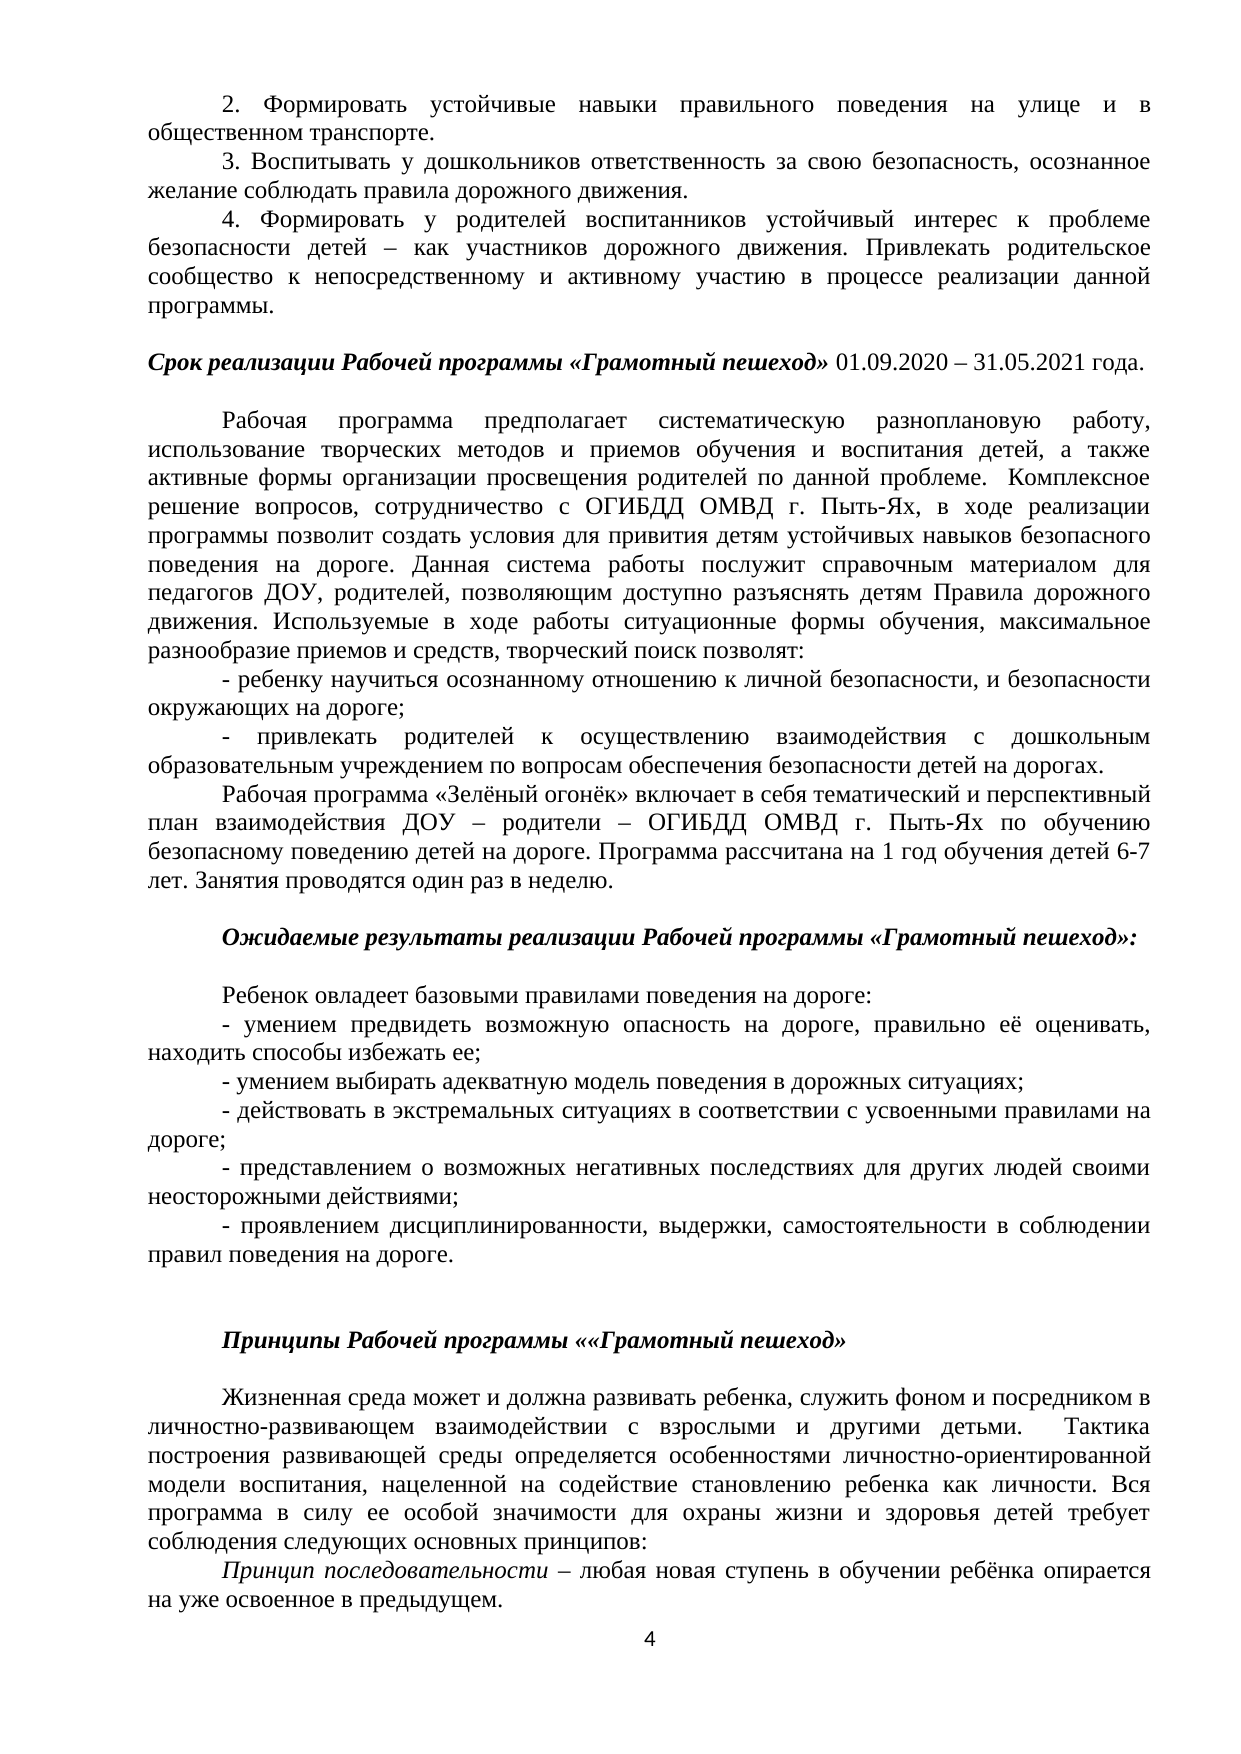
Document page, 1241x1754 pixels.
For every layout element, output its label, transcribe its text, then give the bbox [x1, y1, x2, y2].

text Ребенок овладеет базовыми правилами поведения на дороге: [148, 980, 1152, 1009]
text 2. Формировать устойчивые навыки правильного поведения на улице и в общественном транспорте. [148, 89, 1152, 146]
text - умением выбирать адекватную модель поведения в дорожных ситуациях; [148, 1066, 1152, 1095]
text - проявлением дисциплинированности, выдержки, самостоятельности в соблюдении правил поведения на дороге. [148, 1210, 1152, 1267]
text Принцип последовательности – любая новая ступень в обучении ребёнка опирается на уже освоенное в предыдущем. [148, 1555, 1152, 1612]
text - действовать в экстремальных ситуациях в соответствии с усвоенными правилами на дороге; [148, 1095, 1152, 1152]
text - представлением о возможных негативных последствиях для других людей своими неосторожными действиями; [148, 1152, 1152, 1210]
text - привлекать родителей к осуществлению взаимодействия с дошкольным образовательным учреждением по вопросам обеспечения безопасности детей на дорогах. [148, 721, 1152, 779]
text Ожидаемые результаты реализации Рабочей программы «Грамотный пешеход»: [148, 922, 1152, 951]
text Срок реализации Рабочей программы «Грамотный пешеход» 01.09.2020 – 31.05.2021 года. [148, 347, 1152, 376]
text - умением предвидеть возможную опасность на дороге, правильно её оценивать, находить способы избежать ее; [148, 1009, 1152, 1066]
text 4. Формировать у родителей воспитанников устойчивый интерес к проблеме безопасности детей – как участников дорожного движения. Привлекать родительское сообщество к непосредственному и активному участию в процессе реализации данной программы. [148, 204, 1152, 319]
text Принципы Рабочей программы ««Грамотный пешеход» [148, 1325, 1152, 1354]
text Рабочая программа предполагает систематическую разноплановую работу, использование творческих методов и приемов обучения и воспитания детей, а также активные формы организации просвещения родителей по данной проблеме. Комплексное решение вопросов, сотрудничество с ОГИБДД ОМВД г. Пыть-Ях, в ходе реализации программы позволит создать условия для привития детям устойчивых навыков безопасного поведения на дороге. Данная система работы послужит справочным материалом для педагогов ДОУ, родителей, позволяющим доступно разъяснять детям Правила дорожного движения. Используемые в ходе работы ситуационные формы обучения, максимальное разнообразие приемов и средств, творческий поиск позволят: [148, 405, 1152, 664]
text - ребенку научиться осознанному отношению к личной безопасности, и безопасности окружающих на дороге; [148, 664, 1152, 721]
text Рабочая программа «Зелёный огонёк» включает в себя тематический и перспективный план взаимодействия ДОУ – родители – ОГИБДД ОМВД г. Пыть-Ях по обучению безопасному поведению детей на дороге. Программа рассчитана на 1 год обучения детей 6-7 лет. Занятия проводятся один раз в неделю. [148, 779, 1152, 894]
text 3. Воспитывать у дошкольников ответственность за свою безопасность, осознанное желание соблюдать правила дорожного движения. [148, 146, 1152, 204]
text Жизненная среда может и должна развивать ребенка, служить фоном и посредником в личностно-развивающем взаимодействии с взрослыми и другими детьми. Тактика построения развивающей среды определяется особенностями личностно-ориентированной модели воспитания, нацеленной на содействие становлению ребенка как личности. Вся программа в силу ее особой значимости для охраны жизни и здоровья детей требует соблюдения следующих основных принципов: [148, 1382, 1152, 1555]
